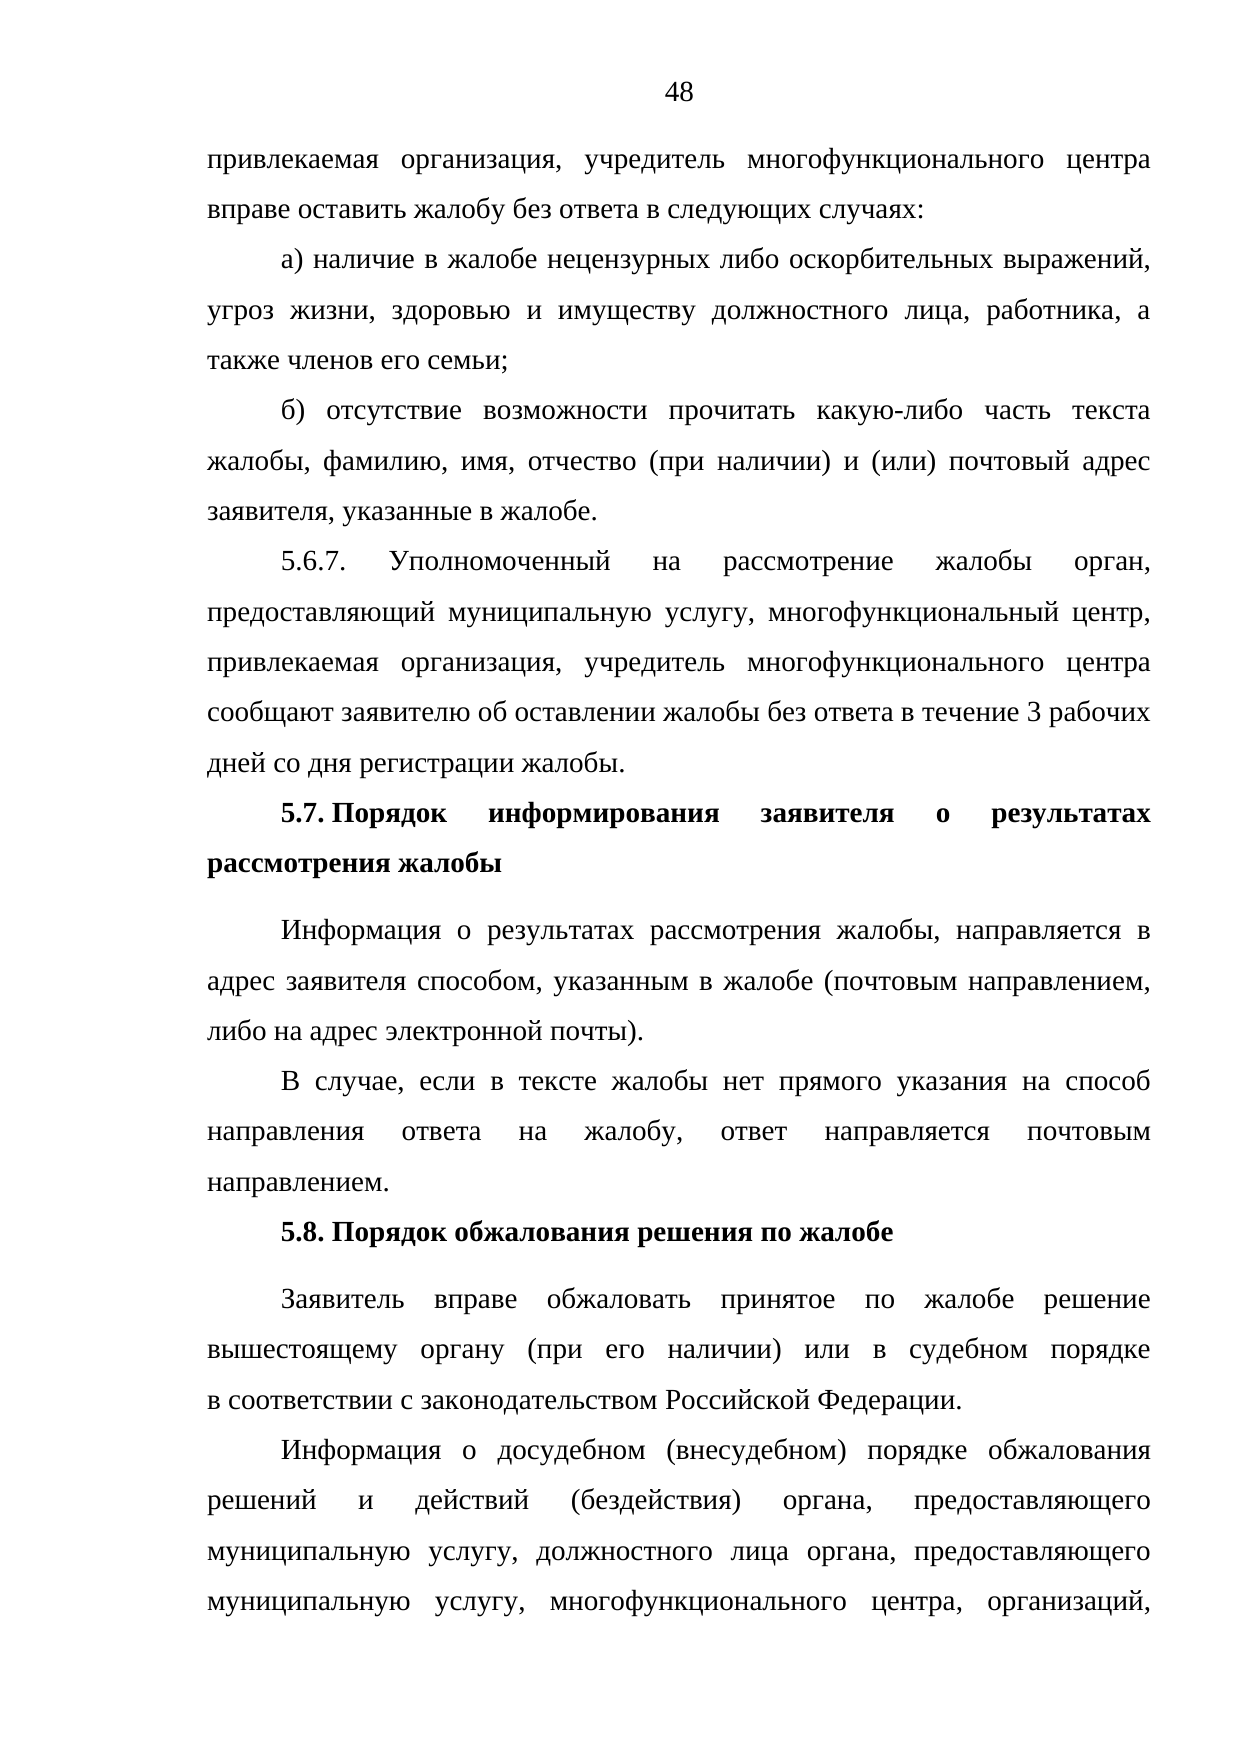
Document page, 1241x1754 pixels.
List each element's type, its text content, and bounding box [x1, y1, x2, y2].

text 5.6.7. Уполномоченный на рассмотрение жалобы орган, предоставляющий муниципальную услугу, многофункциональный центр, привлекаемая организация, учредитель многофункционального центра сообщают заявителю об оставлении жалобы без ответа в течение 3 рабочих дней со дня регистрации жалобы. [207, 543, 1152, 778]
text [207, 141, 1152, 225]
text Заявитель вправе обжаловать принятое по жалобе решение вышестоящему органу (при его наличии) или в судебном порядке в соответствии с законодательством Российской Федерации. [207, 1281, 1152, 1415]
text В случае, если в тексте жалобы нет прямого указания на способ направления ответа на жалобу, ответ направляется почтовым направлением. [207, 1063, 1152, 1197]
subtitle 5.7. Порядок информирования заявителя о результатах рассмотрения жалобы [207, 795, 1152, 879]
subtitle 5.8. Порядок обжалования решения по жалобе [207, 1214, 1152, 1248]
text б) отсутствие возможности прочитать какую-либо часть текста жалобы, фамилию, имя, отчество (при наличии) и (или) почтовый адрес заявителя, указанные в жалобе. [207, 392, 1152, 527]
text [207, 1432, 1152, 1617]
text а) наличие в жалобе нецензурных либо оскорбительных выражений, угроз жизни, здоровью и имуществу должностного лица, работника, а также членов его семьи; [207, 242, 1152, 376]
text Информация о результатах рассмотрения жалобы, направляется в адрес заявителя способом, указанным в жалобе (почтовым направлением, либо на адрес электронной почты). [207, 912, 1152, 1046]
